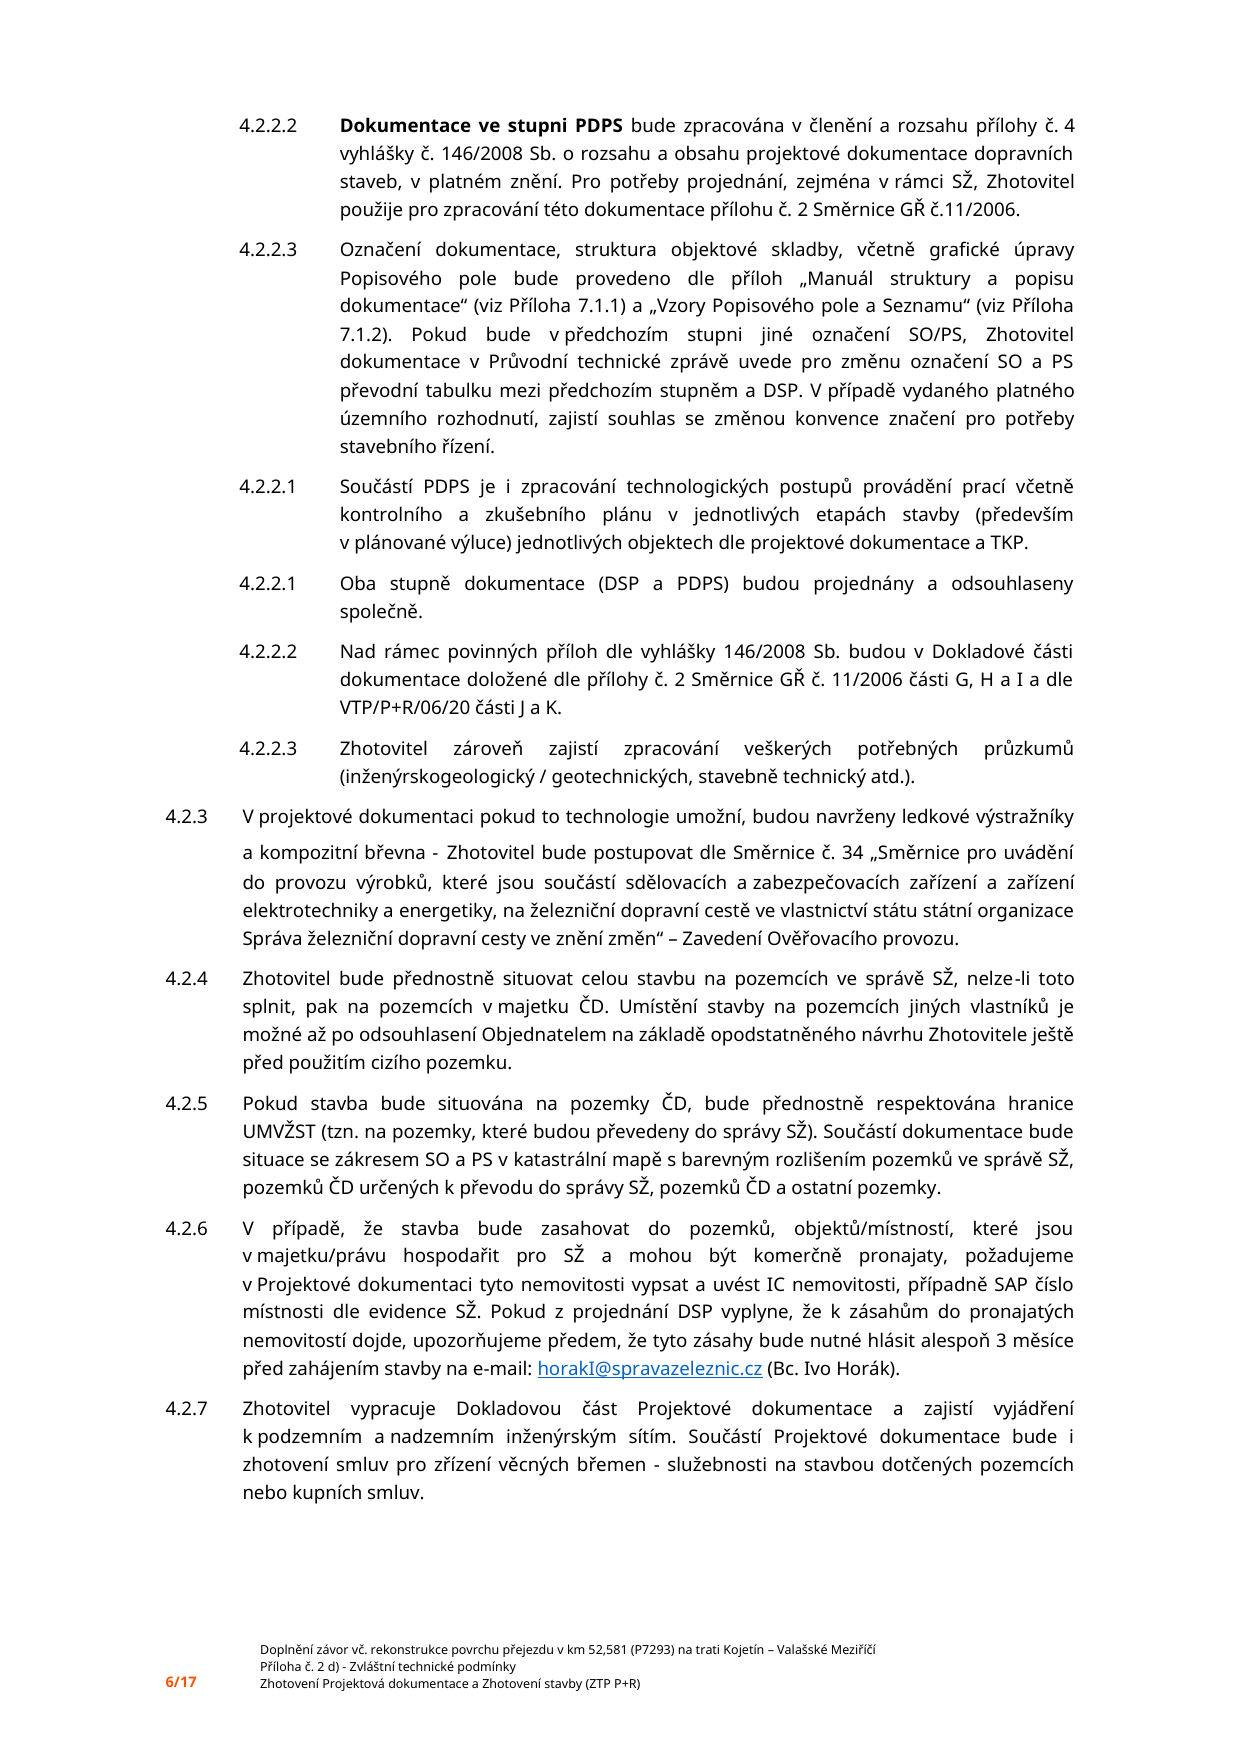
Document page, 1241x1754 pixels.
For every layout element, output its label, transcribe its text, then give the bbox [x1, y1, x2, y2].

text Zhotovitel vypracuje Dokladovou část Projektové dokumentace a zajistí vyjádření k podzemním a nadzemním inženýrským sítím. Součástí Projektové dokumentace bude i zhotovení smluv pro zřízení věcných břemen - služebnosti na stavbou dotčených pozemcích nebo kupních smluv. [165, 1395, 1075, 1505]
text V případě, že stavba bude zasahovat do pozemků, objektů/místností, které jsou v majetku/právu hospodařit pro SŽ a mohou být komerčně pronajaty, požadujeme v Projektové dokumentaci tyto nemovitosti vypsat a uvést IC nemovitosti, případně SAP číslo místnosti dle evidence SŽ. Pokud z projednání DSP vyplyne, že k zásahům do pronajatých nemovitostí dojde, upozorňujeme předem, že tyto zásahy bude nutné hlásit alespoň 3 měsíce před zahájením stavby na e-mail: horakI@spravazeleznic.cz (Bc. Ivo Horák). [165, 1215, 1075, 1380]
text V projektové dokumentaci pokud to technologie umožní, budou navrženy ledkové výstražníky a kompozitní břevna - Zhotovitel bude postupovat dle Směrnice č. 34 „Směrnice pro uvádění do provozu výrobků, které jsou součástí sdělovacích a zabezpečovacích zařízení a zařízení elektrotechniky a energetiky, na železniční dopravní cestě ve vlastnictví státu státní organizace Správa železniční dopravní cesty ve znění změn“ – Zavedení Ověřovacího provozu. [165, 804, 1075, 951]
text Pokud stavba bude situována na pozemky ČD, bude přednostně respektována hranice UMVŽST (tzn. na pozemky, které budou převedeny do správy SŽ). Součástí dokumentace bude situace se zákresem SO a PS v katastrální mapě s barevným rozlišením pozemků ve správě SŽ, pozemků ČD určených k převodu do správy SŽ, pozemků ČD a ostatní pozemky. [165, 1090, 1075, 1200]
text Označení dokumentace, struktura objektové skladby, včetně grafické úpravy Popisového pole bude provedeno dle příloh „Manuál struktury a popisu dokumentace“ (viz Příloha 8.1.1) a „Vzory Popisového pole a Seznamu“ (viz Příloha 8.1.2). Pokud bude v předchozím stupni jiné označení SO/PS, Zhotovitel dokumentace v Průvodní technické zprávě uvede pro změnu označení SO a PS převodní tabulku mezi předchozím stupněm a DSP. V případě vydaného platného územního rozhodnutí, zajistí souhlas se změnou konvence značení pro potřeby stavebního řízení. [239, 237, 1075, 458]
text Dokumentace ve stupni PDPS bude zpracována v členění a rozsahu přílohy č. 4 vyhlášky č. 146/2008 Sb. o rozsahu a obsahu projektové dokumentace dopravních staveb, v platném znění. Pro potřeby projednání, zejména v rámci SŽ, Zhotovitel použije pro zpracování této dokumentace přílohu č. 2 Směrnice GŘ č.11/2006. [239, 112, 1075, 222]
list Součástí PDPS je i zpracování technologických postupů provádění prací včetně kontrolního a zkušebního plánu v jednotlivých etapách stavby (především v plánované výluce) jednotlivých objektech dle projektové dokumentace a TKP. [239, 473, 1075, 555]
text Nad rámec povinných příloh dle vyhlášky 146/2008 Sb. budou v Dokladové části dokumentace doložené dle přílohy č. 2 Směrnice GŘ č. 11/2006 části G, H a I a dle VTP/P+R/06/20 části J a K. [239, 638, 1075, 720]
list Oba stupně dokumentace (DSP a PDPS) budou projednány a odsouhlaseny společně. [239, 570, 1075, 623]
text Zhotovitel bude přednostně situovat celou stavbu na pozemcích ve správě SŽ, nelze-li toto splnit, pak na pozemcích v majetku ČD. Umístění stavby na pozemcích jiných vlastníků je možné až po odsouhlasení Objednatelem na základě opodstatněného návrhu Zhotovitele ještě před použitím cizího pozemku. [165, 966, 1075, 1075]
text Zhotovitel zároveň zajistí zpracování veškerých potřebných průzkumů (inženýrskogeologický / geotechnických, stavebně technický atd.). [239, 735, 1075, 789]
